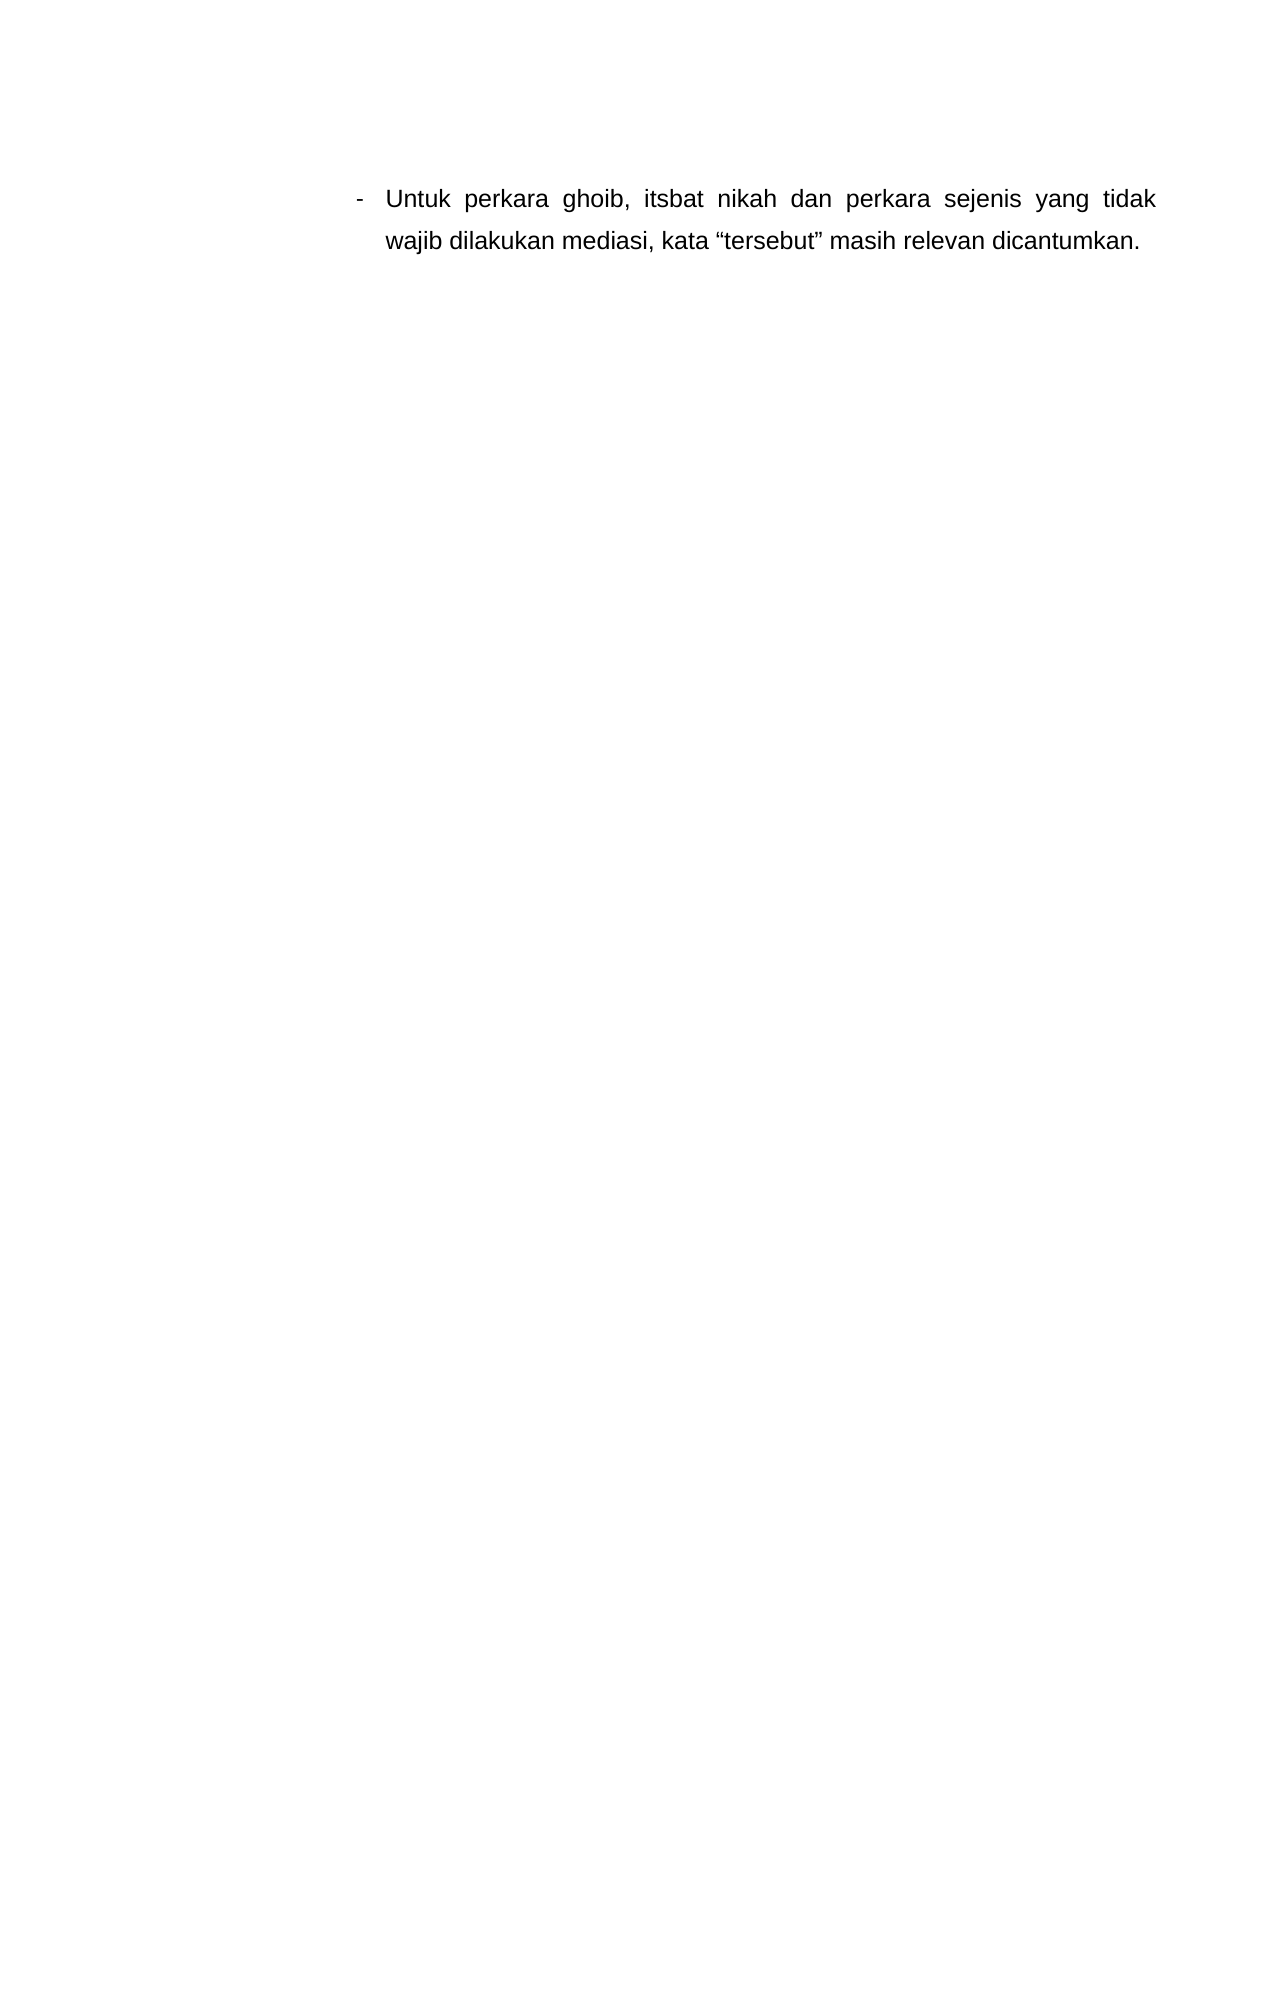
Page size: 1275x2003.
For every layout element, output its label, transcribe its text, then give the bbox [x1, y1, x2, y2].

list Untuk perkara ghoib, itsbat nikah dan perkara sejenis yang tidak wajib dilakukan mediasi, kata “tersebut” masih relevan dicantumkan. [356, 183, 1157, 255]
